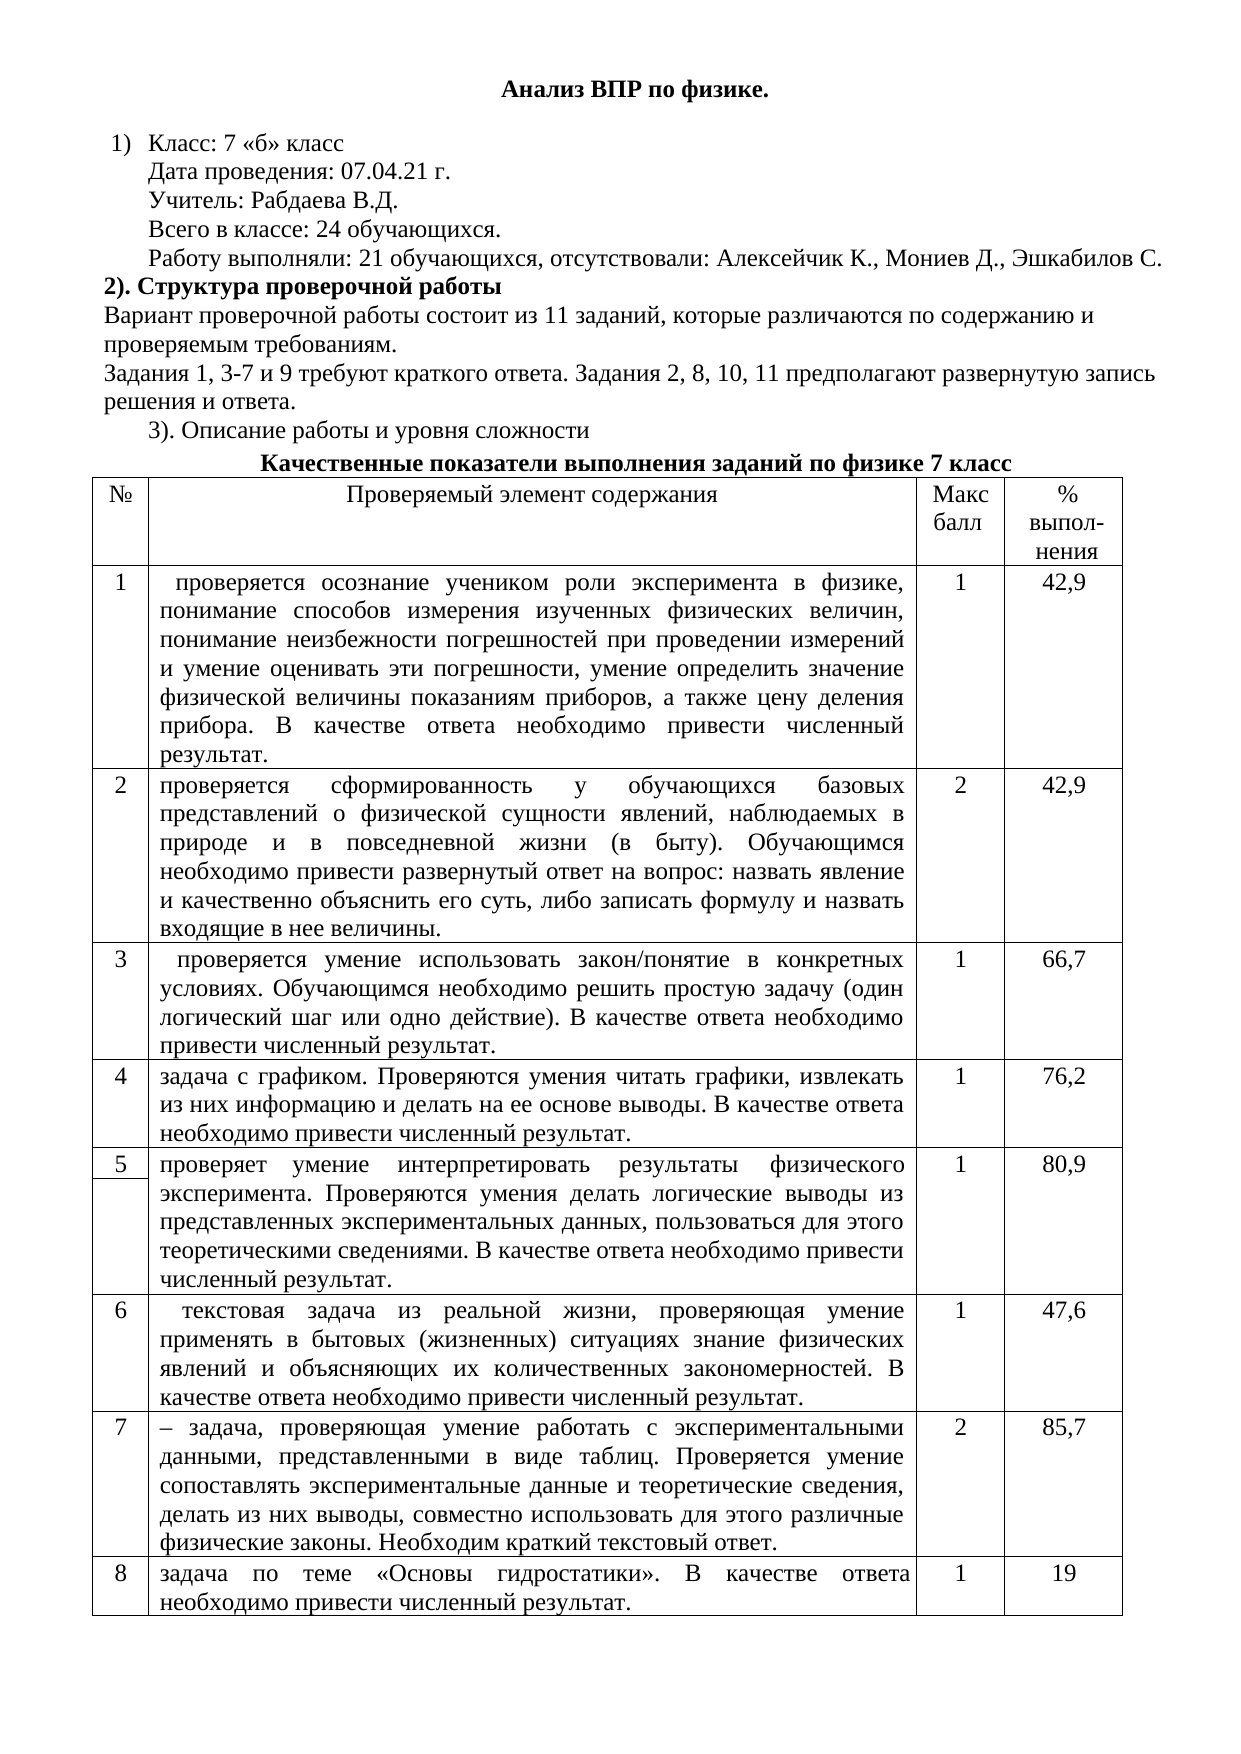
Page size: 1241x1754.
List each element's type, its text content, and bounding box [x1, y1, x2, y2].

text Всего в классе: 24 обучающихся. [148, 214, 1167, 243]
table_cell 1 [917, 943, 1004, 1059]
table_cell 2 [917, 769, 1004, 942]
table_header № [93, 478, 148, 565]
table_cell 1 [917, 1060, 1004, 1147]
table_cell проверяется сформированность у обучающихся базовых представлений о физической сущности явлений, наблюдаемых в природе и в повседневной жизни (в быту). Обучающимся необходимо привести развернутый ответ на вопрос: назвать явление и качественно объяснить его суть, либо записать формулу и назвать входящие в нее величины. [149, 769, 916, 942]
table_cell 1 [93, 566, 148, 768]
table_cell проверяется осознание учеником роли эксперимента в физике, понимание способов измерения изученных физических величин, понимание неизбежности погрешностей при проведении измерений и умение оценивать эти погрешности, умение определить значение физической величины показаниям приборов, а также цену деления прибора. В качестве ответа необходимо привести численный результат. [149, 566, 916, 768]
text Работу выполняли: 21 обучающихся, отсутствовали: Алексейчик К., Мониев Д., Эшкабилов С. [148, 243, 1167, 271]
text Задания 1, 3-7 и 9 требуют краткого ответа. Задания 2, 8, 10, 11 предполагают развернутую запись решения и ответа. [103, 358, 1167, 415]
table_header Макс балл [917, 478, 1004, 565]
table_cell 7 [93, 1412, 148, 1556]
table_cell 4 [93, 1060, 148, 1147]
table_cell 2 [93, 769, 148, 942]
table_cell 6 [93, 1295, 148, 1411]
table_cell 1 [917, 1148, 1004, 1294]
table_cell 1 [917, 1557, 1004, 1615]
table_cell задача с графиком. Проверяются умения читать графики, извлекать из них информацию и делать на ее основе выводы. В качестве ответа необходимо привести численный результат. [149, 1060, 916, 1147]
table_cell 5 [93, 1148, 148, 1178]
table_cell 1 [917, 566, 1004, 768]
text Качественные показатели выполнения заданий по физике 7 класс [106, 448, 1167, 477]
table_cell задача по теме «Основы гидростатики». В качестве ответа необходимо привести численный результат. [149, 1557, 916, 1615]
text Учитель: Рабдаева В.Д. [148, 185, 1167, 214]
table_cell 66,7 [1005, 943, 1122, 1059]
table_cell 47,6 [1005, 1295, 1122, 1411]
table_cell проверяет умение интерпретировать результаты физического эксперимента. Проверяются умения делать логические выводы из представленных экспериментальных данных, пользоваться для этого теоретическими сведениями. В качестве ответа необходимо привести численный результат. [149, 1148, 916, 1294]
table_cell 2 [917, 1412, 1004, 1556]
table_cell 85,7 [1005, 1412, 1122, 1556]
text Вариант проверочной работы состоит из 11 заданий, которые различаются по содержанию и проверяемым требованиям. [103, 300, 1167, 358]
table_cell [93, 1179, 148, 1294]
table_cell текстовая задача из реальной жизни, проверяющая умение применять в бытовых (жизненных) ситуациях знание физических явлений и объясняющих их количественных закономерностей. В качестве ответа необходимо привести численный результат. [149, 1295, 916, 1411]
table_cell 8 [93, 1557, 148, 1615]
table_cell проверяется умение использовать закон/понятие в конкретных условиях. Обучающимся необходимо решить простую задачу (один логический шаг или одно действие). В качестве ответа необходимо привести численный результат. [149, 943, 916, 1059]
table_cell – задача, проверяющая умение работать с экспериментальными данными, представленными в виде таблиц. Проверяется умение сопоставлять экспериментальные данные и теоретические сведения, делать из них выводы, совместно использовать для этого различные физические законы. Необходим краткий текстовый ответ. [149, 1412, 916, 1556]
table_cell 3 [93, 943, 148, 1059]
text 2). Структура проверочной работы [103, 271, 1167, 300]
text Дата проведения: 07.04.21 г. [148, 156, 1167, 185]
table_cell 80,9 [1005, 1148, 1122, 1294]
text 3). Описание работы и уровня сложности [148, 415, 1167, 444]
list Класс: 7 «б» класс [110, 128, 1167, 156]
table_cell 42,9 [1005, 566, 1122, 768]
table_cell 19 [1005, 1557, 1122, 1615]
table_cell 1 [917, 1295, 1004, 1411]
table_cell 42,9 [1005, 769, 1122, 942]
table_cell 76,2 [1005, 1060, 1122, 1147]
table_header Проверяемый элемент содержания [149, 478, 916, 565]
table_header % выпол- нения [1005, 478, 1122, 565]
text Анализ ВПР по физике. [103, 74, 1167, 103]
